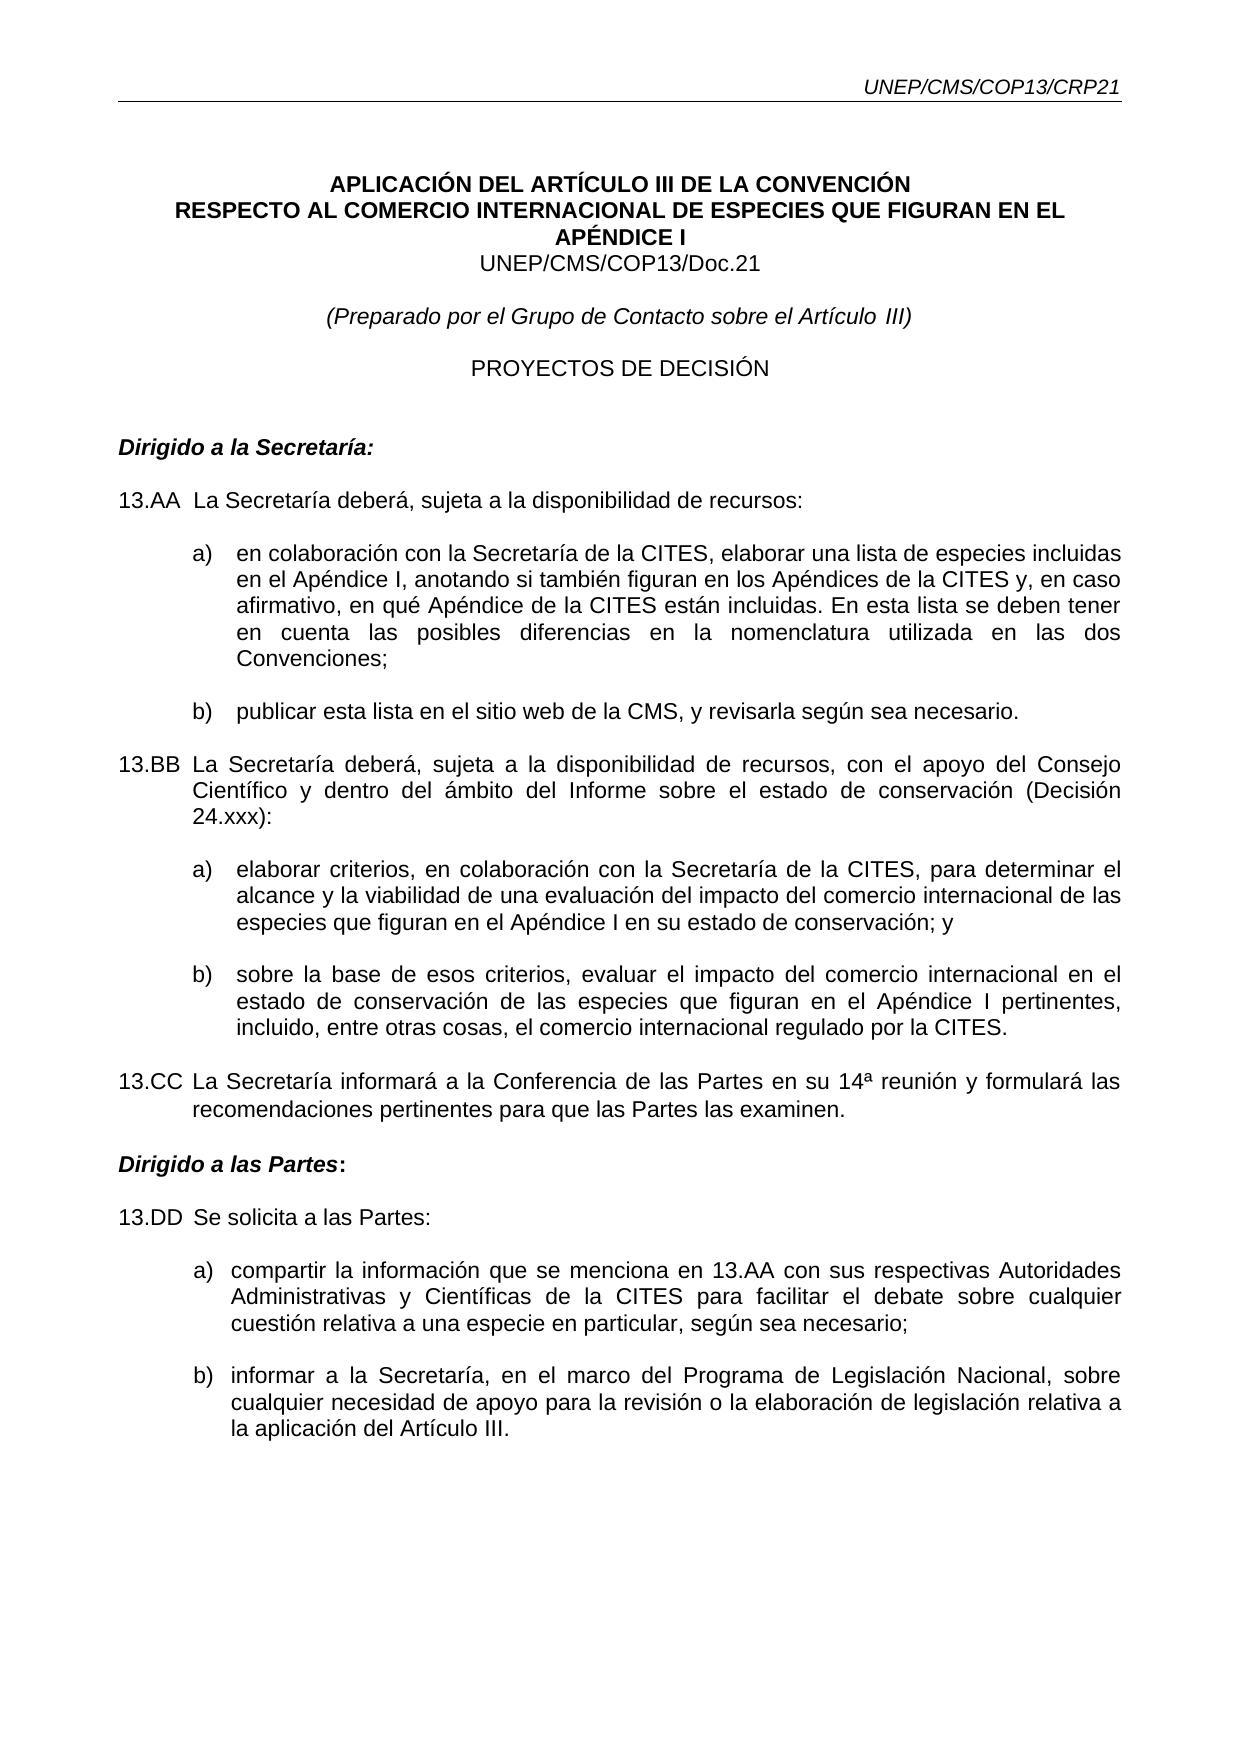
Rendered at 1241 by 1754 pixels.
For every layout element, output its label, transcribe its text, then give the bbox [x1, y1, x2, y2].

text b) sobre la base de esos criterios, evaluar el impacto del comercio internacional en el estado de conservación de las especies que figuran en el Apéndice I pertinentes, incluido, entre otras cosas, el comercio internacional regulado por la CITES. [192, 961, 1122, 1041]
text UNEP/CMS/COP13/Doc.21 [118, 250, 1122, 276]
list compartir la información que se menciona en 13.AA con sus respectivas Autoridades Administrativas y Científicas de la CITES para facilitar el debate sobre cualquier cuestión relativa a una especie en particular, según sea necesario; [193, 1257, 1122, 1336]
text 13.CC La Secretaría informará a la Conferencia de las Partes en su 14ª reunión y formulará las recomendaciones pertinentes para que las Partes las examinen. [118, 1068, 1122, 1122]
text (Preparado por el Grupo de Contacto sobre el Artículo III) [118, 303, 1122, 329]
text 13.BB La Secretaría deberá, sujeta a la disponibilidad de recursos, con el apoyo del Consejo Científico y dentro del ámbito del Informe sobre el estado de conservación (Decisión 24.xxx): [118, 751, 1122, 830]
text PROYECTOS DE DECISIÓN [118, 355, 1122, 382]
list informar a la Secretaría, en el marco del Programa de Legislación Nacional, sobre cualquier necesidad de apoyo para la revisión o la elaboración de legislación relativa a la aplicación del Artículo III. [193, 1362, 1122, 1441]
list en colaboración con la Secretaría de la CITES, elaborar una lista de especies incluidas en el Apéndice I, anotando si también figuran en los Apéndices de la CITES y, en caso afirmativo, en qué Apéndice de la CITES están incluidas. En esta lista se deben tener en cuenta las posibles diferencias en la nomenclatura utilizada en las dos Convenciones; [192, 540, 1122, 672]
text Dirigido a las Partes: [118, 1151, 1122, 1178]
text Dirigido a la Secretaría: [118, 434, 1122, 461]
list elaborar criterios, en colaboración con la Secretaría de la CITES, para determinar el alcance y la viabilidad de una evaluación del impacto del comercio internacional de las especies que figuran en el Apéndice I en su estado de conservación; y [192, 856, 1122, 935]
text RESPECTO AL COMERCIO INTERNACIONAL DE ESPECIES QUE FIGURAN EN EL APÉNDICE I [118, 197, 1122, 250]
list publicar esta lista en el sitio web de la CMS, y revisarla según sea necesario. [192, 698, 1122, 724]
text 13.DD Se solicita a las Partes: [118, 1204, 1122, 1230]
text 13.AA La Secretaría deberá, sujeta a la disponibilidad de recursos: [118, 487, 1122, 513]
text APLICACIÓN DEL ARTÍCULO III DE LA CONVENCIÓN [118, 171, 1122, 197]
